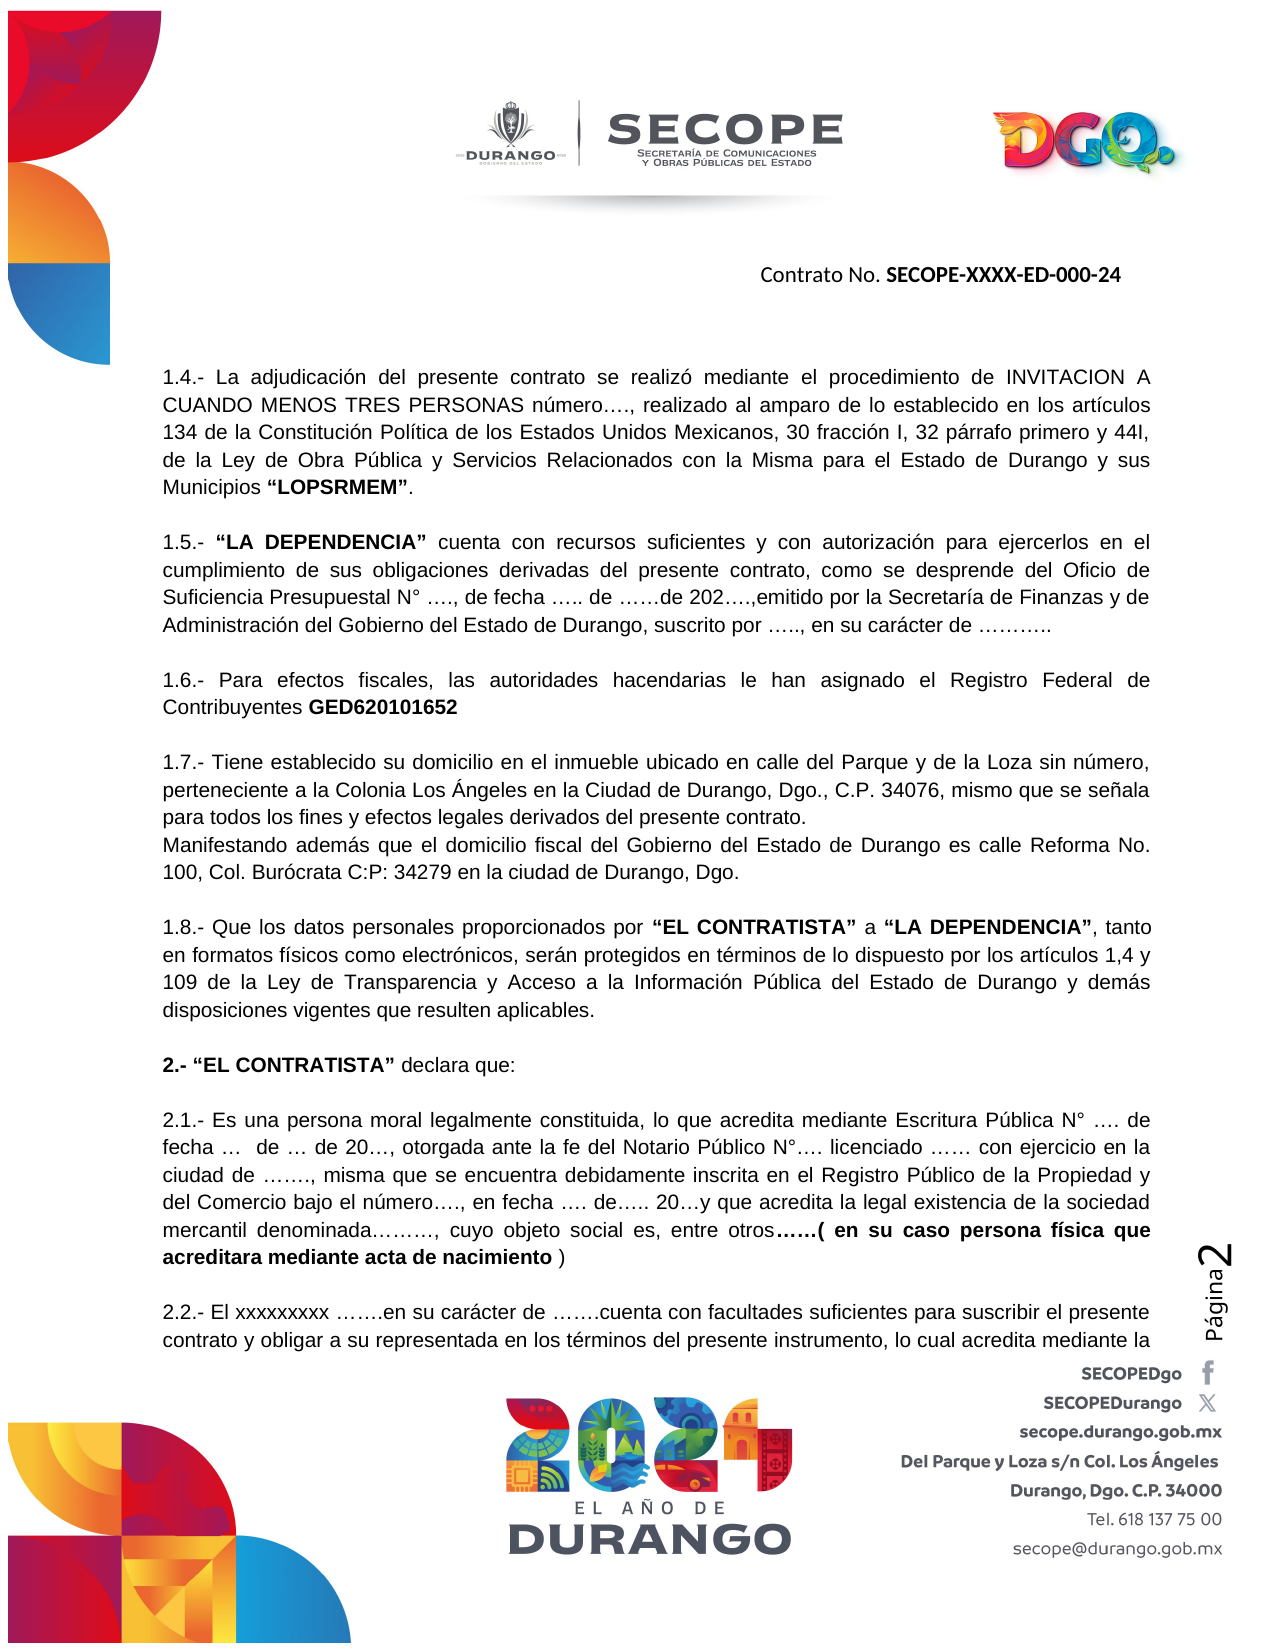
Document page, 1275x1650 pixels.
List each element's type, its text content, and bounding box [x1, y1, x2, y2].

text 2.1.- Es una persona moral legalmente constituida, lo que acredita mediante Escritura Pública N° …. de fecha … de … de 20…, otorgada ante la fe del Notario Público N°…. licenciado …… con ejercicio en la ciudad de ……., misma que se encuentra debidamente inscrita en el Registro Público de la Propiedad y del Comercio bajo el número…., en fecha …. de….. 20…y que acredita la legal existencia de la sociedad mercantil denominada………, cuyo objeto social es, entre otros……( en su caso persona física que acreditara mediante acta de nacimiento ) [162, 1108, 1152, 1269]
text Manifestando además que el domicilio fiscal del Gobierno del Estado de Durango es calle Reforma No. 100, Col. Burócrata C:P: 34279 en la ciudad de Durango, Dgo. [162, 833, 1152, 884]
text 1.7.- Tiene establecido su domicilio en el inmueble ubicado en calle del Parque y de la Loza sin número, perteneciente a la Colonia Los Ángeles en la Ciudad de Durango, Dgo., C.P. 34076, mismo que se señala para todos los fines y efectos legales derivados del presente contrato. [162, 750, 1152, 829]
text 1.4.- La adjudicación del presente contrato se realizó mediante el procedimiento de INVITACION A CUANDO MENOS TRES PERSONAS número…., realizado al amparo de lo establecido en los artículos 134 de la Constitución Política de los Estados Unidos Mexicanos, 30 fracción I, 32 párrafo primero y 44I, de la Ley de Obra Pública y Servicios Relacionados con la Misma para el Estado de Durango y sus Municipios “LOPSRMEM”. [162, 365, 1152, 499]
text 2.- “EL CONTRATISTA” declara que: [162, 1053, 1152, 1077]
text 1.5.- “LA DEPENDENCIA” cuenta con recursos suficientes y con autorización para ejercerlos en el cumplimiento de sus obligaciones derivadas del presente contrato, como se desprende del Oficio de Suficiencia Presupuestal N° …., de fecha ….. de ……de 202….,emitido por la Secretaría de Finanzas y de Administración del Gobierno del Estado de Durango, suscrito por ….., en su carácter de ……….. [162, 530, 1152, 637]
text 1.8.- Que los datos personales proporcionados por “EL CONTRATISTA” a “LA DEPENDENCIA”, tanto en formatos físicos como electrónicos, serán protegidos en términos de lo dispuesto por los artículos 1,4 y 109 de la Ley de Transparencia y Acceso a la Información Pública del Estado de Durango y demás disposiciones vigentes que resulten aplicables. [162, 915, 1152, 1022]
picture [8, 10, 1275, 1643]
text 1.6.- Para efectos fiscales, las autoridades hacendarias le han asignado el Registro Federal de Contribuyentes GED620101652 [162, 668, 1152, 719]
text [162, 1300, 1152, 1352]
